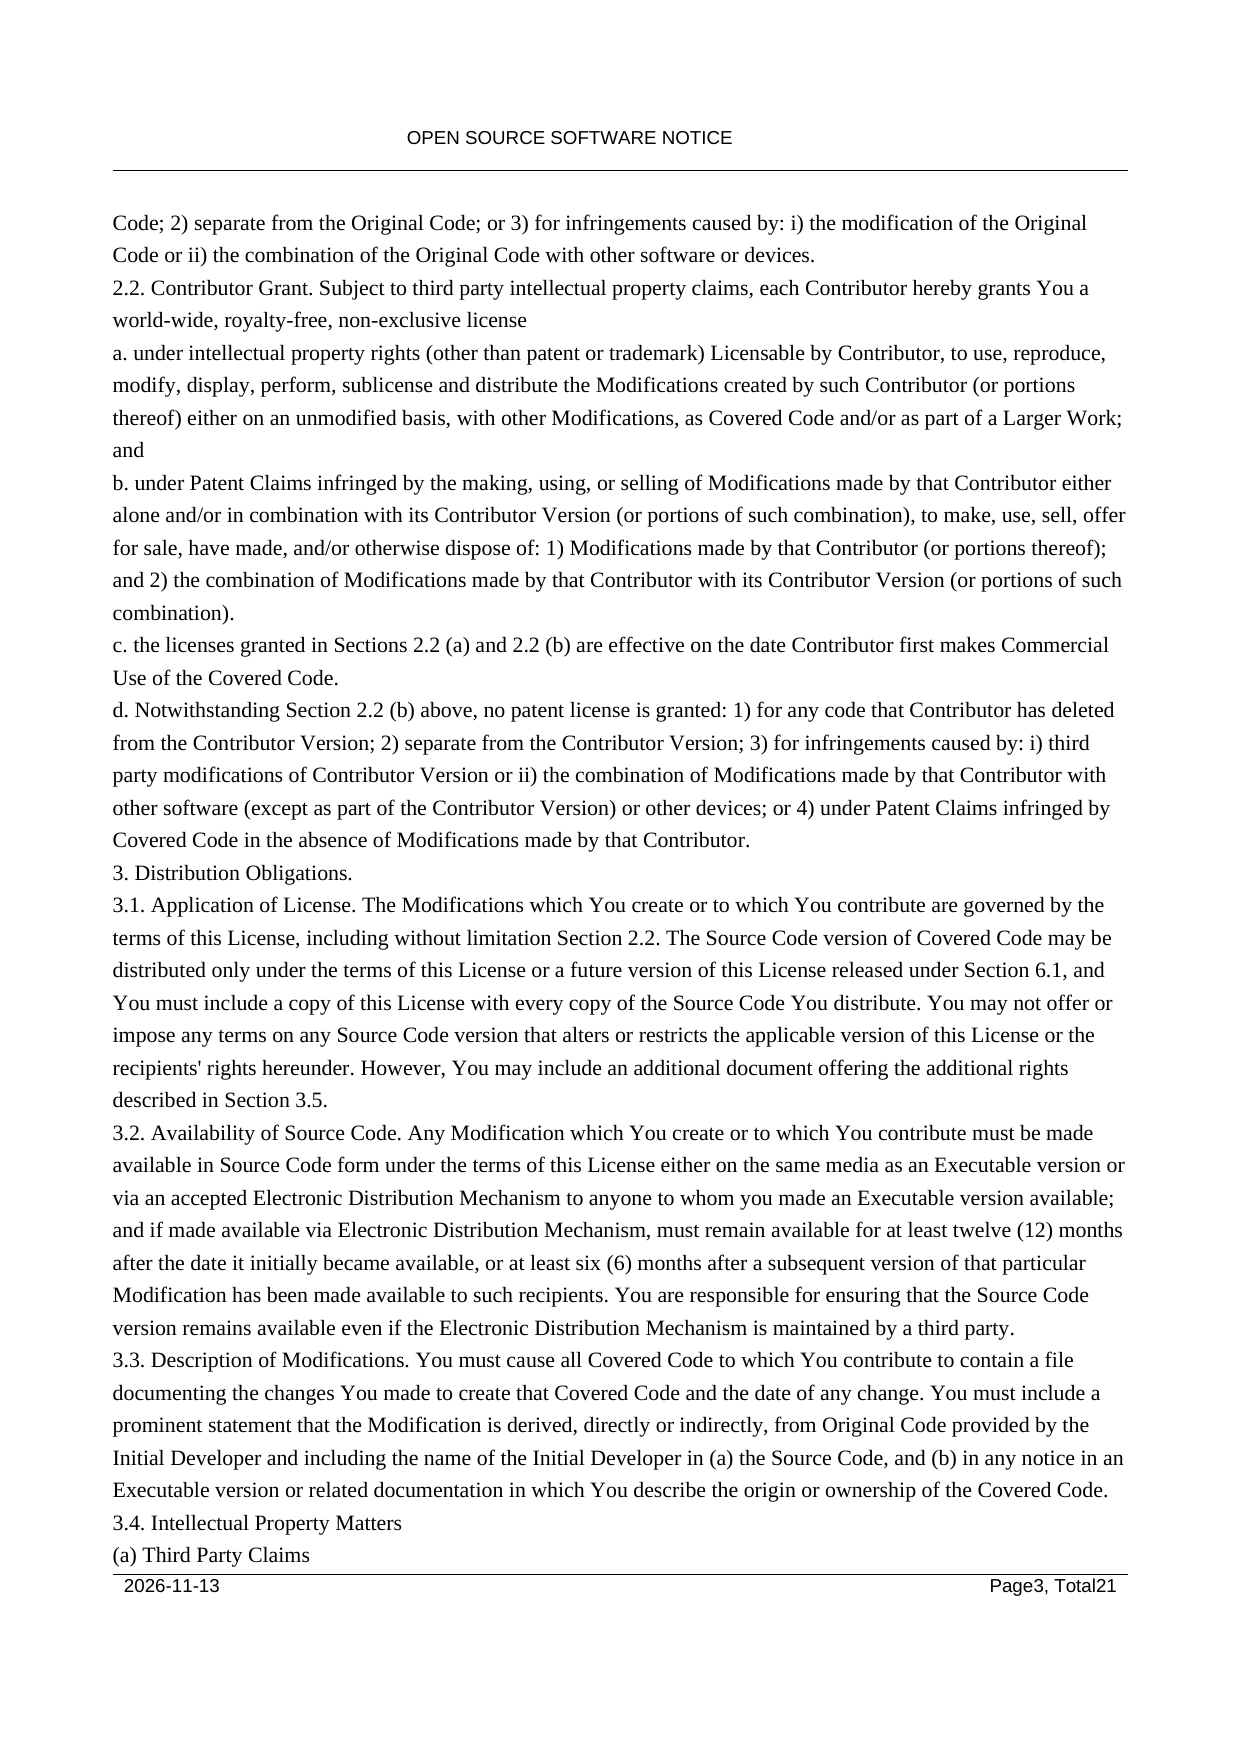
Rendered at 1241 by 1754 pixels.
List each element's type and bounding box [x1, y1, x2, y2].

text [112, 206, 1128, 1571]
